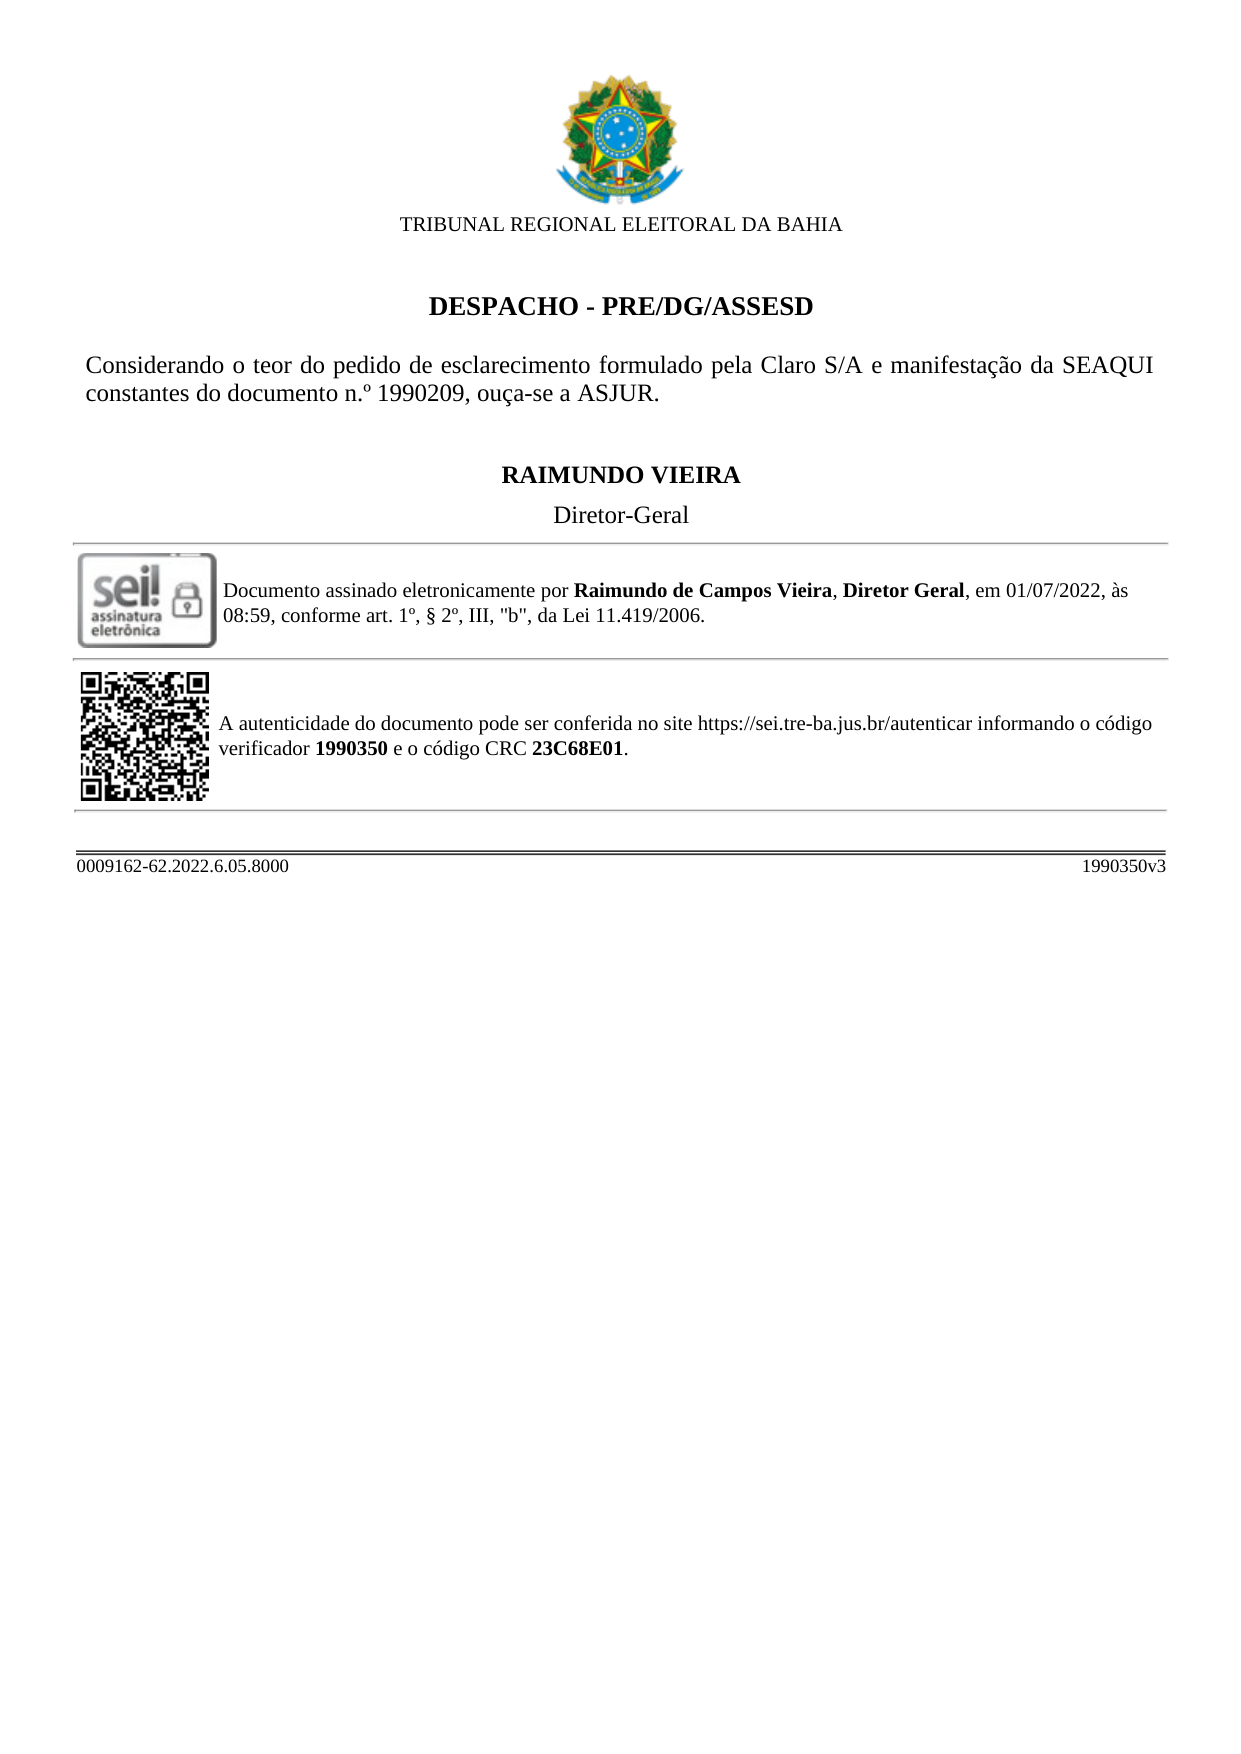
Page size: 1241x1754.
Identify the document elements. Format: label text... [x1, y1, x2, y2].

text RAIMUNDO VIEIRA [60, 460, 1182, 488]
text Considerando o teor do pedido de esclarecimento formulado pela Claro S/A e manifestação da SEAQUI constantes do documento n.º 1990209, ouça-se a ASJUR. [85, 351, 1182, 407]
text A autenticidade do documento pode ser conferida no site https://sei.tre-ba.jus.br/autenticar informando o código verificador 1990350 e o código CRC 23C68E01. [218, 711, 1155, 759]
text Diretor-Geral [60, 500, 1182, 529]
subtitle DESPACHO - PRE/DG/ASSESD [60, 291, 1182, 322]
picture [552, 72, 689, 208]
picture [80, 672, 209, 801]
picture [77, 553, 217, 648]
text TRIBUNAL REGIONAL ELEITORAL DA BAHIA [60, 212, 1182, 236]
text 0009162-62.2022.6.05.8000 1990350v3 [60, 843, 1182, 877]
text Documento assinado eletronicamente por Raimundo de Campos Vieira, Diretor Geral, em 01/07/2022, às 08:59, conforme art. 1º, § 2º, III, "b", da Lei 11.419/2006. [223, 578, 1148, 627]
